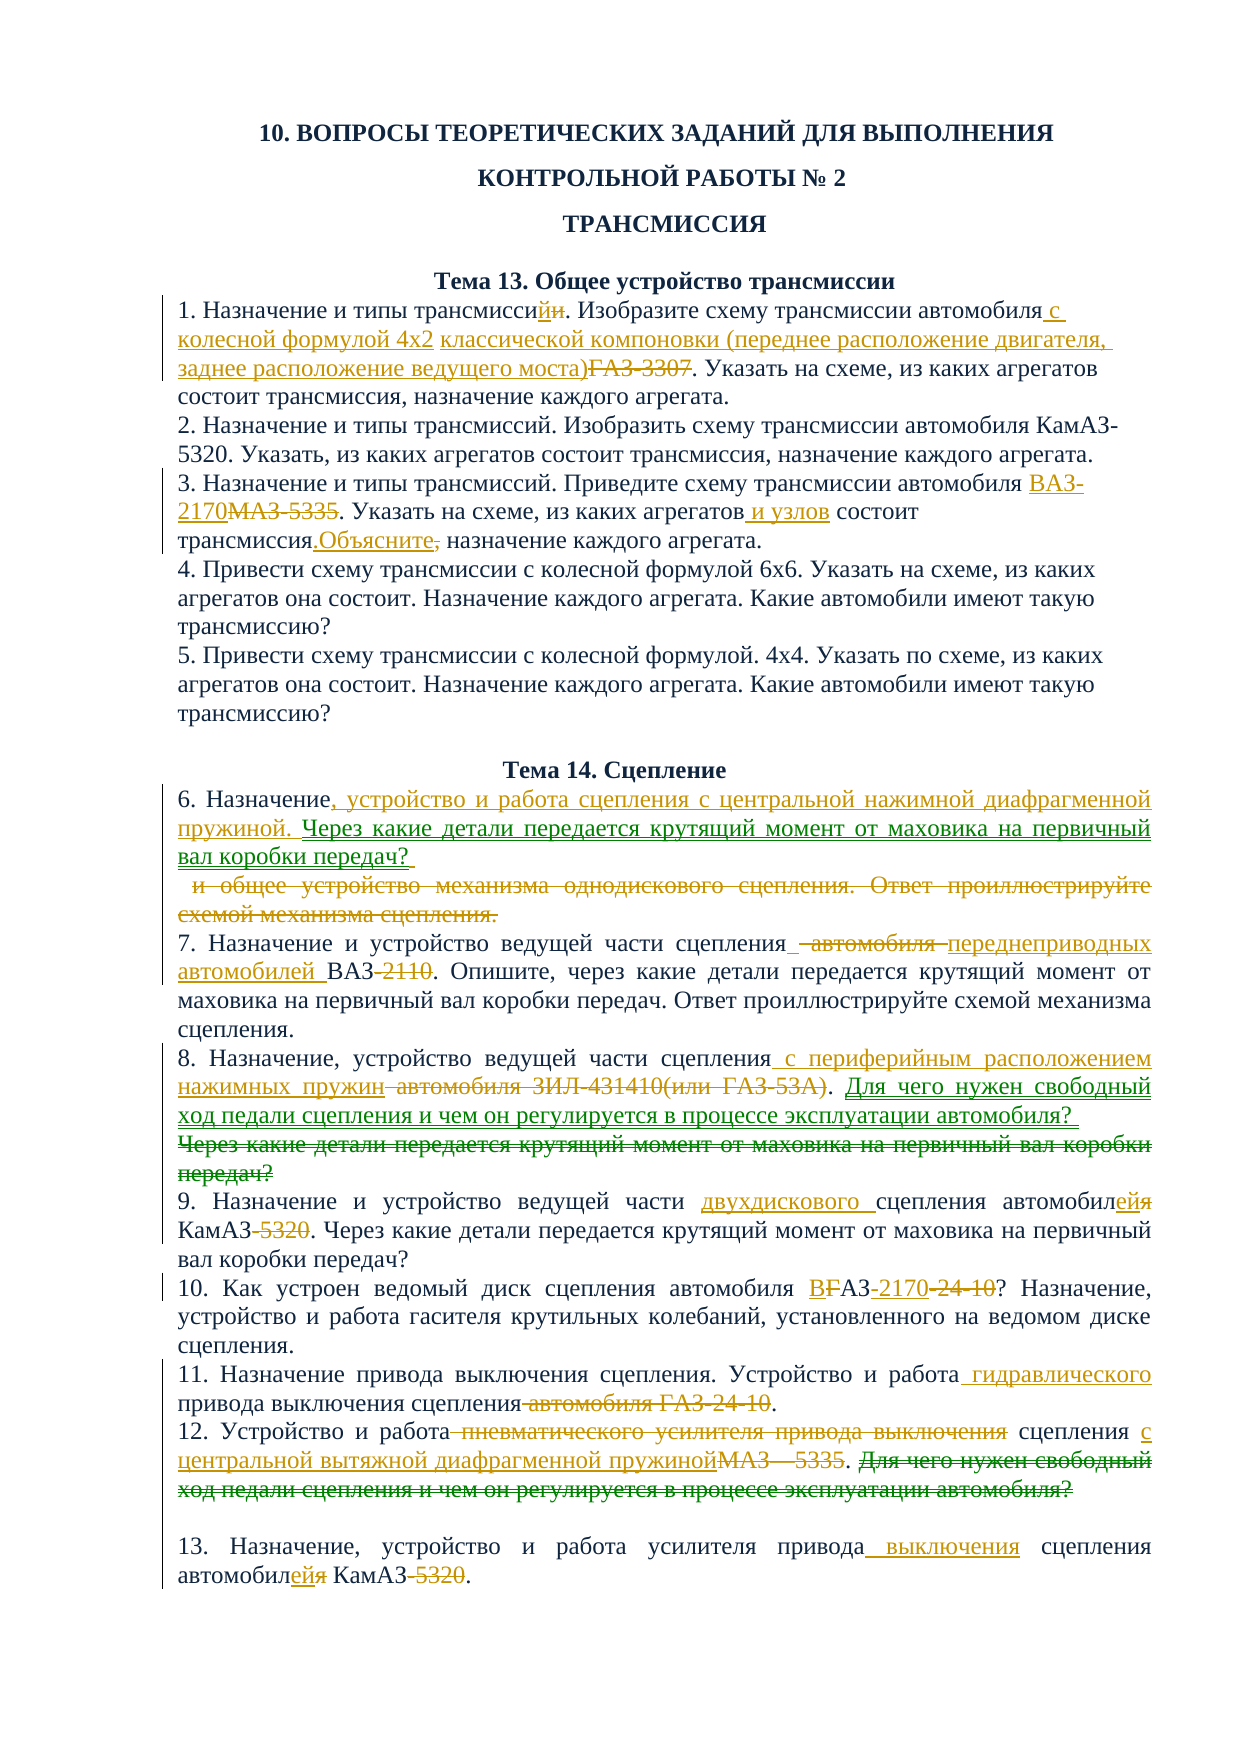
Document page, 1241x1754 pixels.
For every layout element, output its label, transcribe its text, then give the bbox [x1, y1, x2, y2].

text Тема 14. Сцепление [177, 755, 1152, 784]
text 4. Привести схему трансмиссии с колесной формулой 6x6. Указать на схеме, из каких агрегатов она состоит. Назначение каждого агрегата. Какие автомобили имеют такую трансмиссию? [177, 554, 1152, 640]
text 5. Привести схему трансмиссии с колесной формулой. 4x4. Указать по схеме, из каких агрегатов она состоит. Назначение каждого агрегата. Какие автомобили имеют такую трансмиссию? [177, 640, 1152, 726]
text 11. Назначение привода выключения сцепления. Устройство и работа привода выключения сцепления. [177, 1359, 1152, 1416]
text 12. Устройство и работа сцепления . [177, 1416, 1152, 1503]
text 10. ВОПРОСЫ ТЕОРЕТИЧЕСКИХ ЗАДАНИЙ ДЛЯ ВЫПОЛНЕНИЯ [177, 118, 1152, 147]
text ТРАНСМИССИЯ [177, 209, 1152, 238]
text 13. Назначение, устройство и работа усилителя привода сцепления автомобил КамАЗ. [177, 1531, 1152, 1589]
text 8. Назначение, устройство ведущей части сцепления. [177, 1043, 1152, 1129]
text 2. Назначение и типы трансмиссий. Изобразить схему трансмиссии автомобиля КамАЗ-5320. Указать, из каких агрегатов состоит трансмиссия, назначение каждого агрегата. [177, 410, 1152, 468]
text КОНТРОЛЬНОЙ РАБОТЫ № 2 [177, 163, 1152, 192]
text 9. Назначение и устройство ведущей части сцепления автомобил КамАЗ. Через какие детали передается крутящий момент от маховика на первичный вал коробки передач? [177, 1186, 1152, 1273]
text 10. Как устроен ведомый диск сцепления автомобиля АЗ? Назначение, устройство и работа гасителя крутильных колебаний, установленного на ведомом диске сцепления. [177, 1273, 1152, 1359]
text 6. Назначение [177, 784, 1152, 870]
text Тема 13. Общее устройство трансмиссии [177, 266, 1152, 295]
text 7. Назначение и устройство ведущей части сцепленияВАЗ. Опишите, через какие детали передается крутящий момент от маховика на первичный вал коробки передач. Ответ проиллюстрируйте схемой механизма сцепления. [177, 928, 1152, 1043]
text 3. Назначение и типы трансмиссий. Приведите схему трансмиссии автомобиля . Указать на схеме, из каких агрегатов состоит трансмиссия назначение каждого агрегата. [177, 468, 1152, 554]
text 1. Назначение и типы трансмисси. Изобразите схему трансмиссии автомобиля . Указать на схеме, из каких агрегатов состоит трансмиссия, назначение каждого агрегата. [177, 295, 1152, 410]
